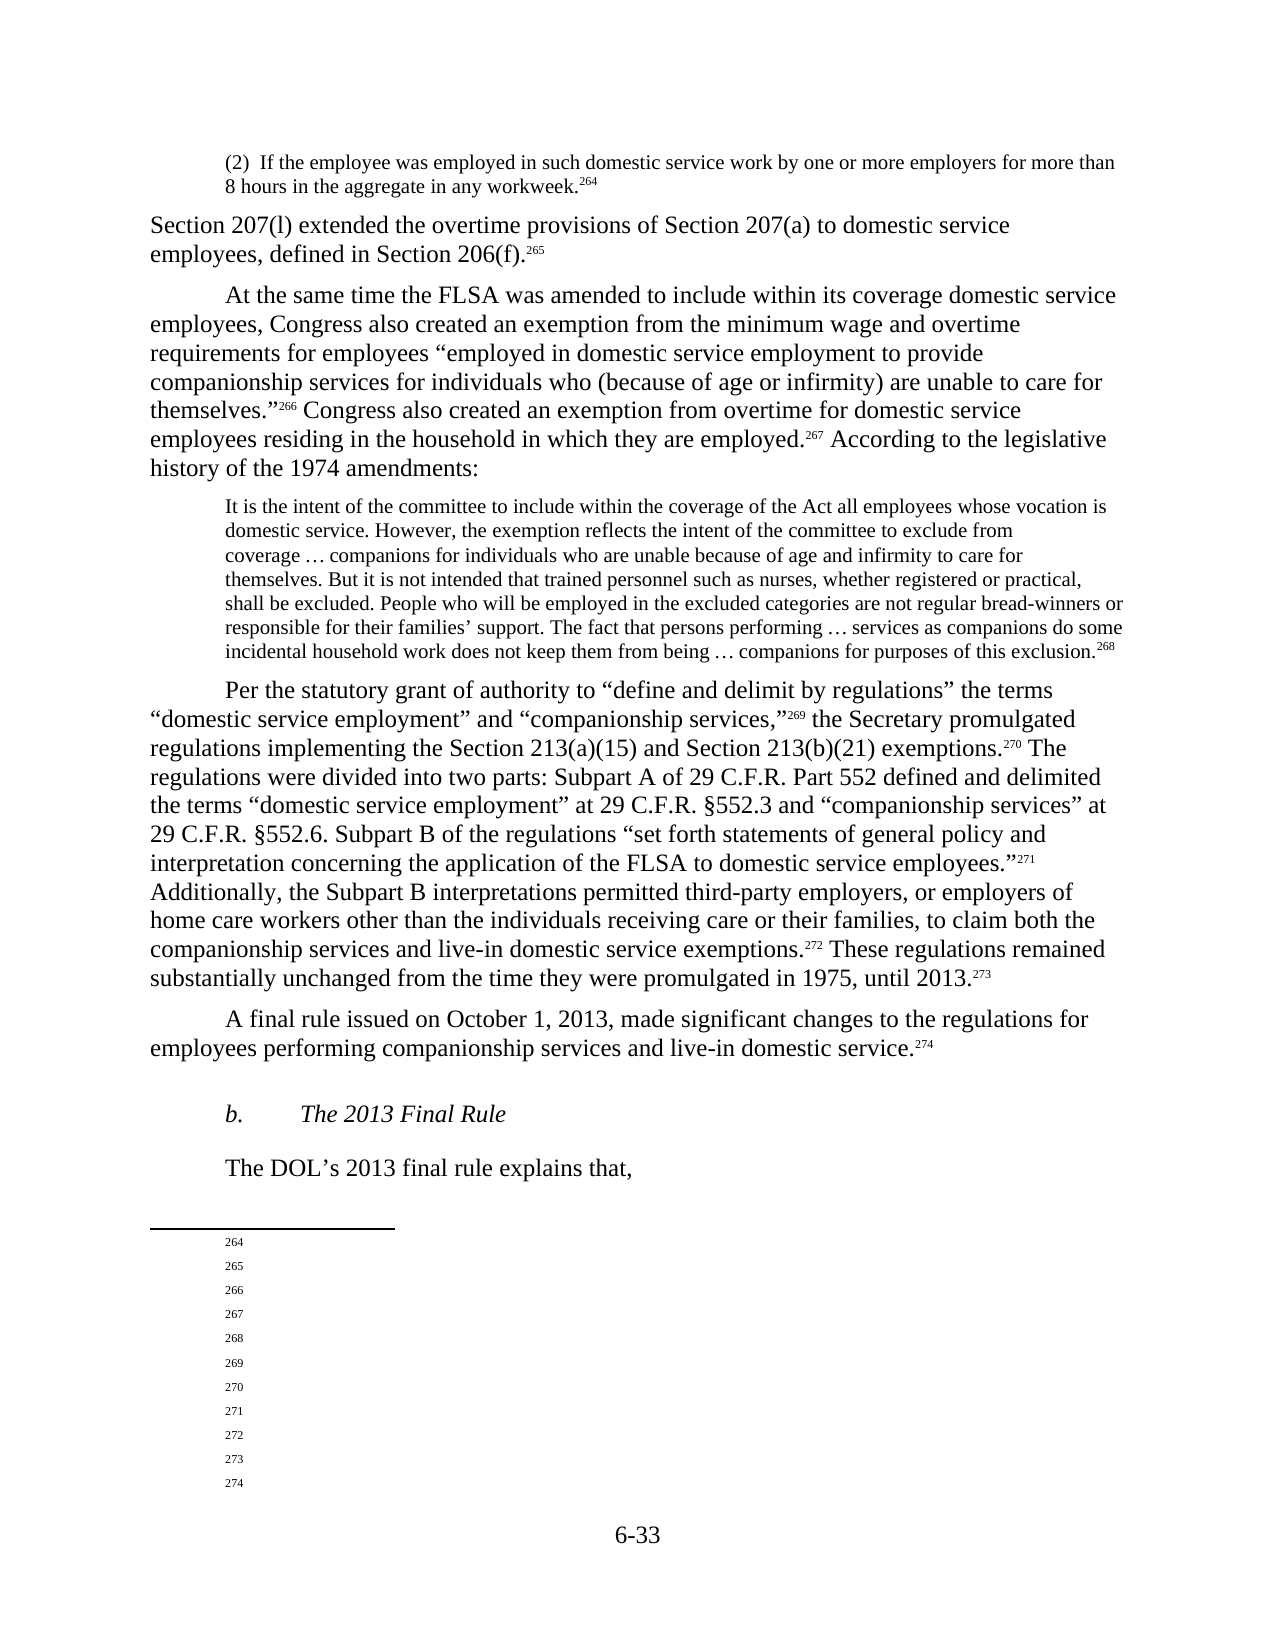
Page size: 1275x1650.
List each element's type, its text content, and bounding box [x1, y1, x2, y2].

text The DOL’s 2013 final rule explains that, [150, 1153, 1125, 1182]
text Section 207(l) extended the overtime provisions of Section 207(a) to domestic service employees, defined in Section 206(f). [150, 211, 1125, 268]
text It is the intent of the committee to include within the coverage of the Act all employees whose vocation is domestic service. However, the exemption reflects the intent of the committee to exclude from coverage … companions for individuals who are unable because of age and infirmity to care for themselves. But it is not intended that trained personnel such as nurses, whether registered or practical, shall be excluded. People who will be employed in the excluded categories are not regular bread-winners or responsible for their families’ support. The fact that persons performing … services as companions do some incidental household work does not keep them from being … companions for purposes of this exclusion. [225, 494, 1125, 663]
text At the same time the FLSA was amended to include within its coverage domestic service employees, Congress also created an exemption from the minimum wage and overtime requirements for employees “employed in domestic service employment to provide companionship services for individuals who (because of age or infirmity) are unable to care for themselves.” Congress also created an exemption from overtime for domestic service employees residing in the household in which they are employed. According to the legislative history of the 1974 amendments: [150, 281, 1125, 482]
text Per the statutory grant of authority to “define and delimit by regulations” the terms “domestic service employment” and “companionship services,” the Secretary promulgated regulations implementing the Section 213(a)(15) and Section 213(b)(21) exemptions. The regulations were divided into two parts: Subpart A of 29 C.F.R. Part 552 defined and delimited the terms “domestic service employment” at 29 C.F.R. §552.3 and “companionship services” at 29 C.F.R. §552.6. Subpart B of the regulations “set forth statements of general policy and interpretation concerning the application of the FLSA to domestic service employees.” Additionally, the Subpart B interpretations permitted third-party employers, or employers of home care workers other than the individuals receiving care or their families, to claim both the companionship services and live-in domestic service exemptions. These regulations remained substantially unchanged from the time they were promulgated in 1975, until 2013. [150, 675, 1125, 992]
text b. The 2013 Final Rule [225, 1099, 1125, 1128]
text (2) If the employee was employed in such domestic service work by one or more employers for more than 8 hours in the aggregate in any workweek. [225, 150, 1125, 198]
text A final rule issued on October 1, 2013, made significant changes to the regulations for employees performing companionship services and live-in domestic service. [150, 1004, 1125, 1062]
